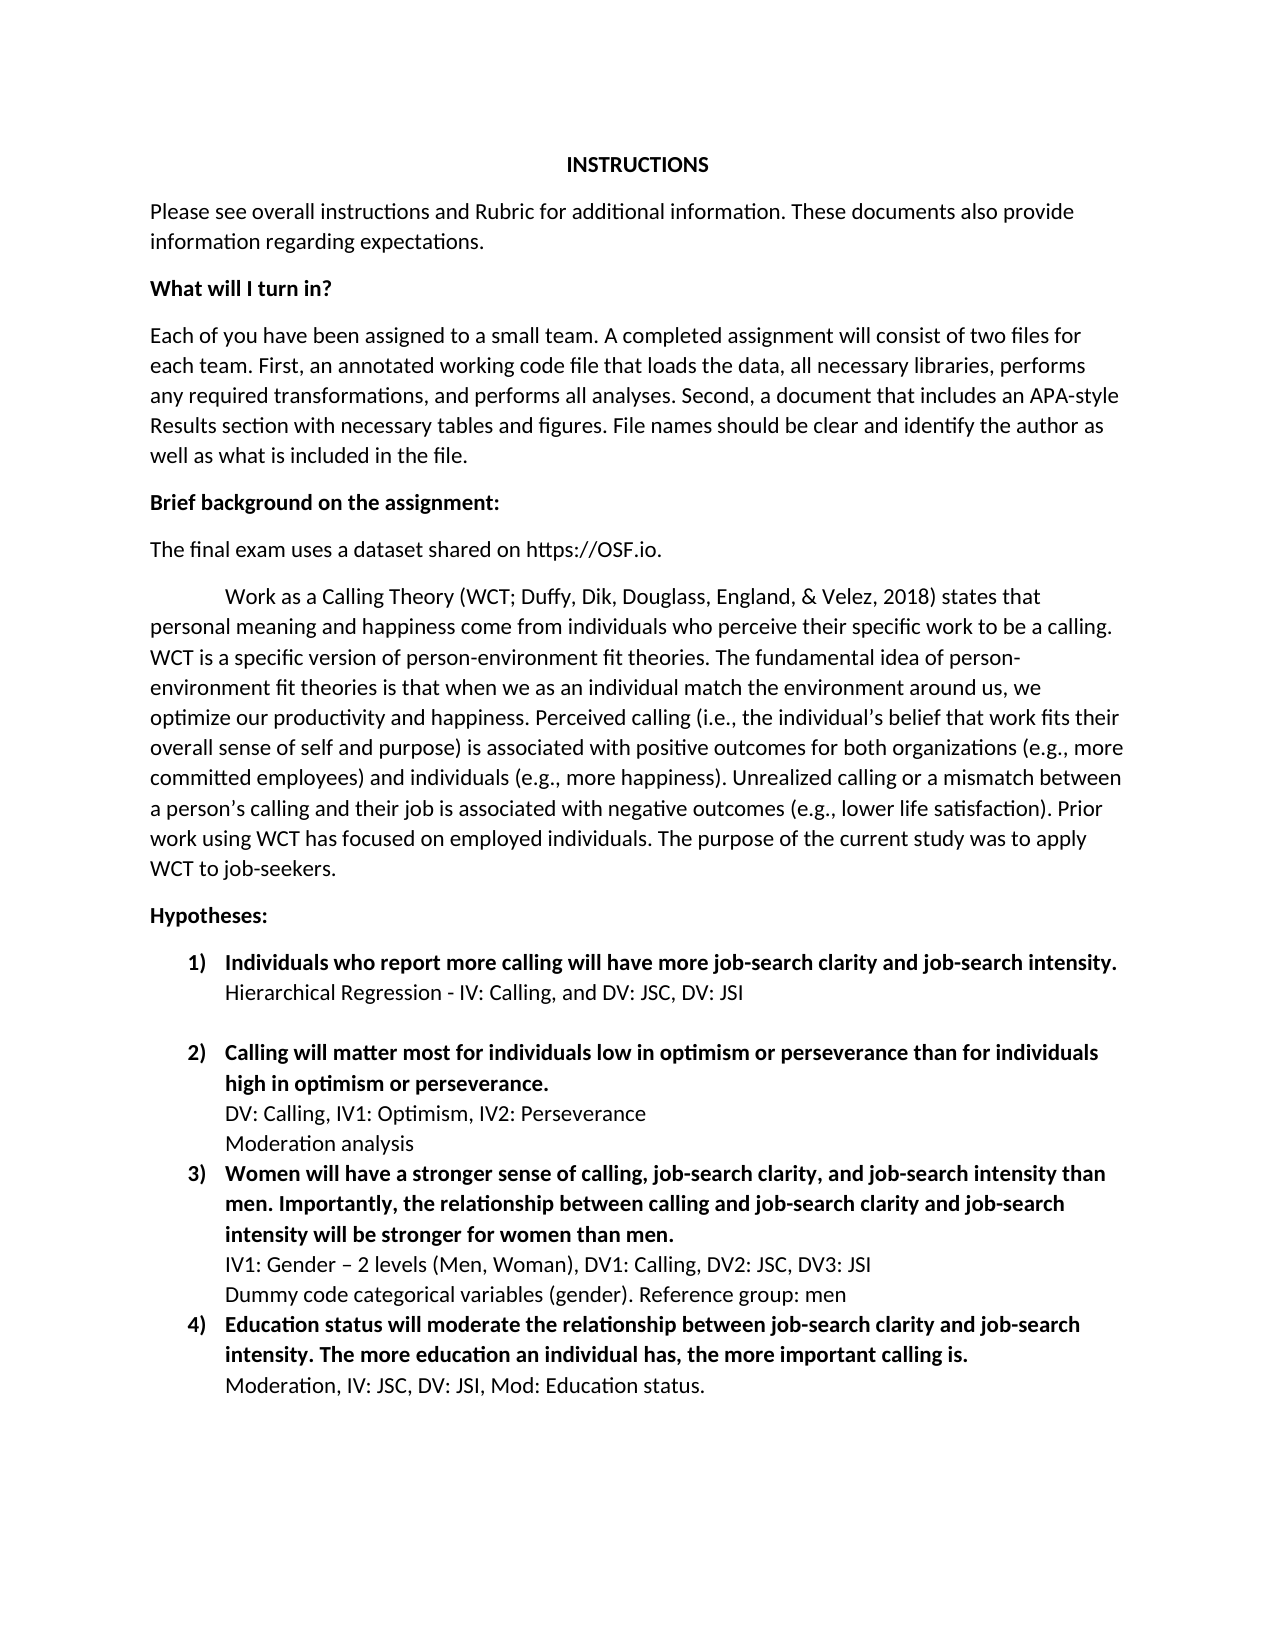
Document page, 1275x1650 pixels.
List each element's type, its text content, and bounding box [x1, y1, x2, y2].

list IV1: Gender – 2 levels (Men, Woman), DV1: Calling, DV2: JSC, DV3: JSI [225, 1250, 1125, 1278]
text Please see overall instructions and Rubric for additional information. These documents also provide information regarding expectations. [150, 197, 1125, 255]
list Moderation analysis [225, 1129, 1125, 1157]
text Hypotheses: [150, 901, 1125, 929]
list Dummy code categorical variables (gender). Reference group: men [225, 1280, 1125, 1308]
text Brief background on the assignment: [150, 488, 1125, 517]
list DV: Calling, IV1: Optimism, IV2: Perseverance [225, 1099, 1125, 1127]
list Moderation, IV: JSC, DV: JSI, Mod: Education status. [225, 1371, 1125, 1399]
list Hierarchical Regression - IV: Calling, and DV: JSC, DV: JSI [225, 978, 1125, 1036]
list Education status will moderate the relationship between job-search clarity and job-search intensity. The more education an individual has, the more important calling is. [187, 1310, 1125, 1369]
text INSTRUCTIONS [150, 150, 1125, 178]
list Individuals who report more calling will have more job-search clarity and job-search intensity. [187, 948, 1125, 976]
list Calling will matter most for individuals low in optimism or perseverance than for individuals high in optimism or perseverance. [187, 1038, 1125, 1097]
text What will I turn in? [150, 274, 1125, 302]
text The final exam uses a dataset shared on https://OSF.io. [150, 535, 1125, 563]
text Work as a Calling Theory (WCT; Duffy, Dik, Douglass, England, & Velez, 2018) states that personal meaning and happiness come from individuals who perceive their specific work to be a calling. WCT is a specific version of person-environment fit theories. The fundamental idea of person-environment fit theories is that when we as an individual match the environment around us, we optimize our productivity and happiness. Perceived calling (i.e., the individual’s belief that work fits their overall sense of self and purpose) is associated with positive outcomes for both organizations (e.g., more committed employees) and individuals (e.g., more happiness). Unrealized calling or a mismatch between a person’s calling and their job is associated with negative outcomes (e.g., lower life satisfaction). Prior work using WCT has focused on employed individuals. The purpose of the current study was to apply WCT to job-seekers. [150, 582, 1125, 882]
list Women will have a stronger sense of calling, job-search clarity, and job-search intensity than men. Importantly, the relationship between calling and job-search clarity and job-search intensity will be stronger for women than men. [187, 1159, 1125, 1248]
text Each of you have been assigned to a small team. A completed assignment will consist of two files for each team. First, an annotated working code file that loads the data, all necessary libraries, performs any required transformations, and performs all analyses. Second, a document that includes an APA-style Results section with necessary tables and figures. File names should be clear and identify the author as well as what is included in the file. [150, 321, 1125, 470]
